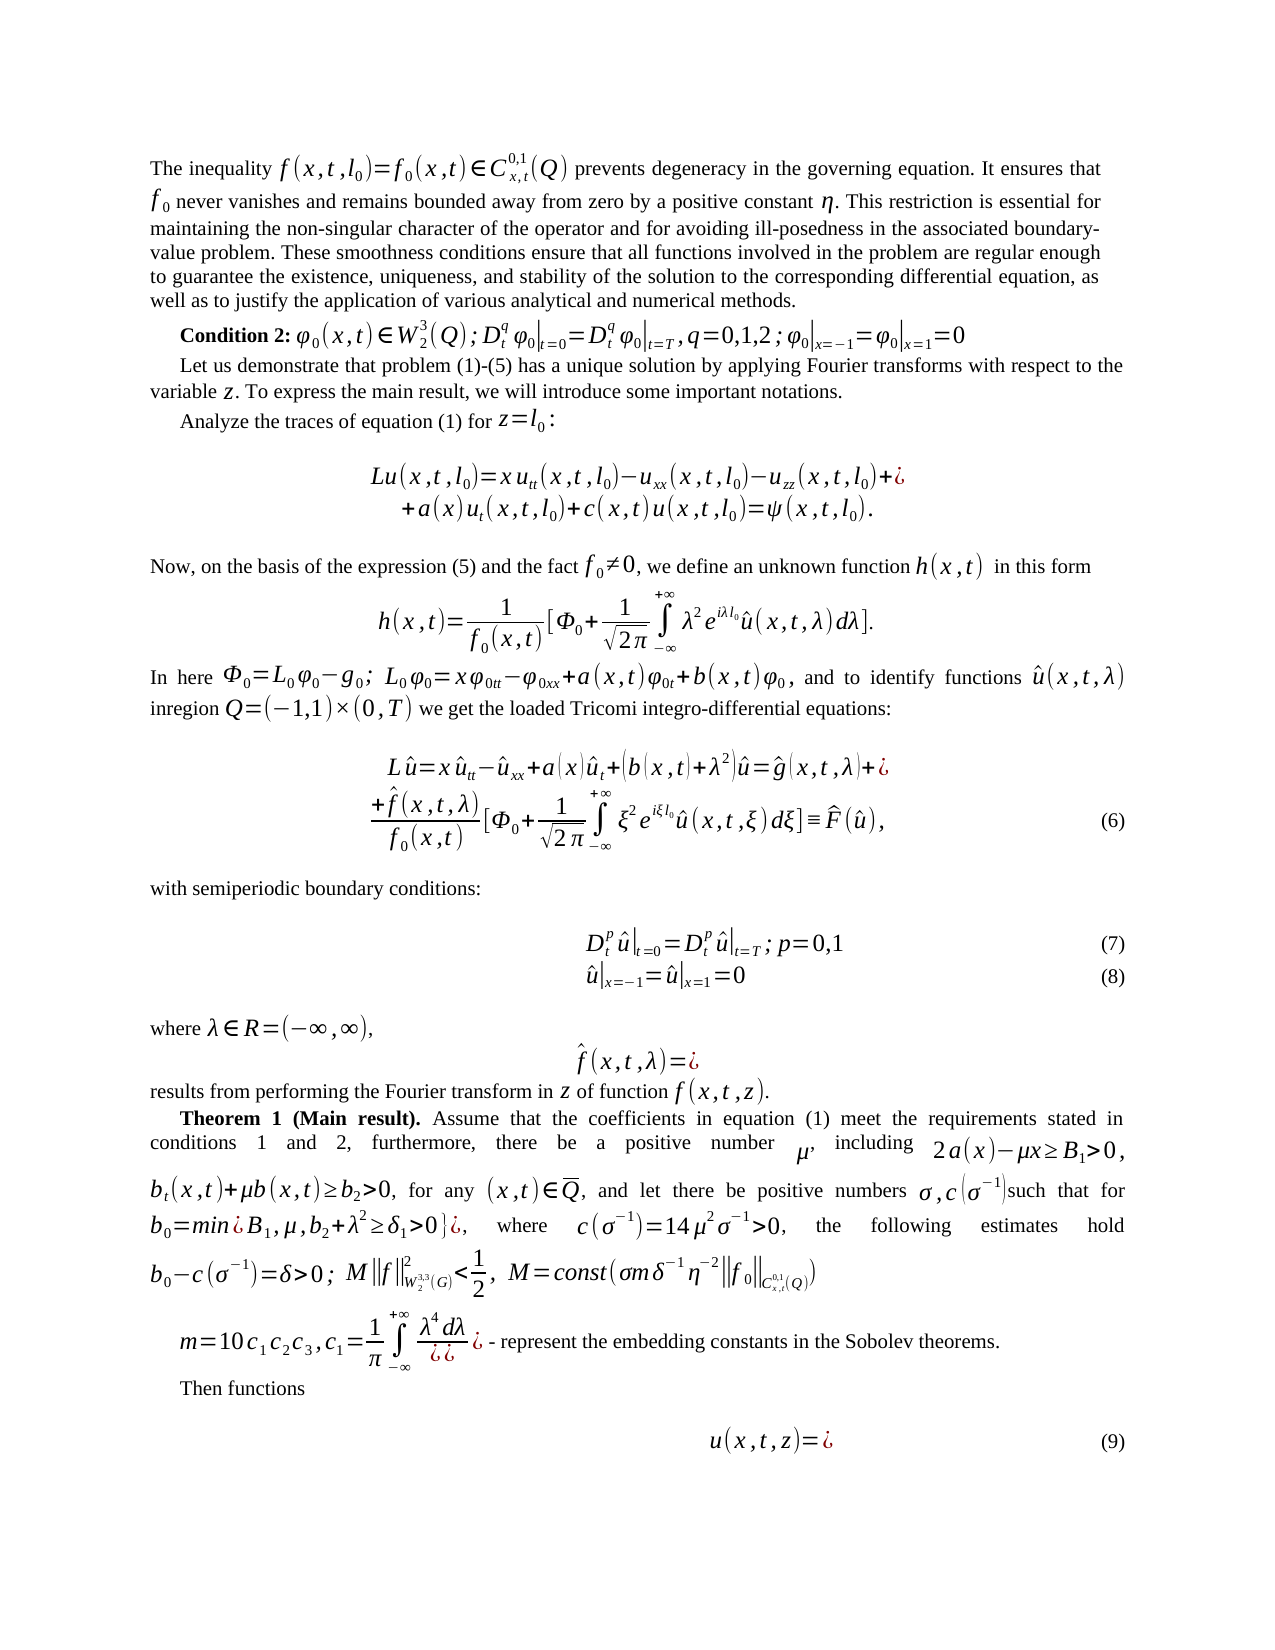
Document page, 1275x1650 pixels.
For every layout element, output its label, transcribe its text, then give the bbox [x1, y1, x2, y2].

text Condition 2: [150, 317, 1125, 353]
text (6) [150, 784, 1125, 855]
text - represent the embedding constants in the Sobolev theorems. [150, 1305, 1125, 1376]
text Then functions [150, 1376, 1125, 1400]
text Analyze the traces of equation (1) for [150, 405, 1125, 436]
text . [150, 586, 1102, 656]
text results from performing the Fourier transform in of function . [150, 1076, 1125, 1106]
text In here and to identify functions inregion we get the loaded Tricomi integro-differential equations: [150, 661, 1125, 723]
text with semiperiodic boundary conditions: [150, 876, 1125, 900]
text Now, on the basis of the expression (5) and the fact , we define an unknown function in this form [150, 550, 1125, 582]
text (8) [150, 960, 1125, 992]
text The inequality prevents degeneracy in the governing equation. It ensures that never vanishes and remains bounded away from zero by a positive constant . This restriction is essential for maintaining the non-singular character of the operator and for avoiding ill-posedness in the associated boundary-value problem. These smoothness conditions ensure that all functions involved in the problem are regular enough to guarantee the existence, uniqueness, and stability of the solution to the corresponding differential equation, as well as to justify the application of various analytical and numerical methods. [150, 150, 1102, 312]
text Let us demonstrate that problem (1)-(5) has a unique solution by applying Fourier transforms with respect to the variable . To express the main result, we will introduce some important notations. [150, 353, 1125, 405]
text Theorem 1 (Main result). Assume that the coefficients in equation (1) meet the requirements stated in conditions 1 and 2, furthermore, there be a positive number , including , for any , and let there be positive numbers such that for , where , the following estimates hold [150, 1106, 1125, 1305]
text where , [150, 1012, 1125, 1042]
text (9) [150, 1425, 1125, 1455]
text (7) [150, 925, 1125, 960]
